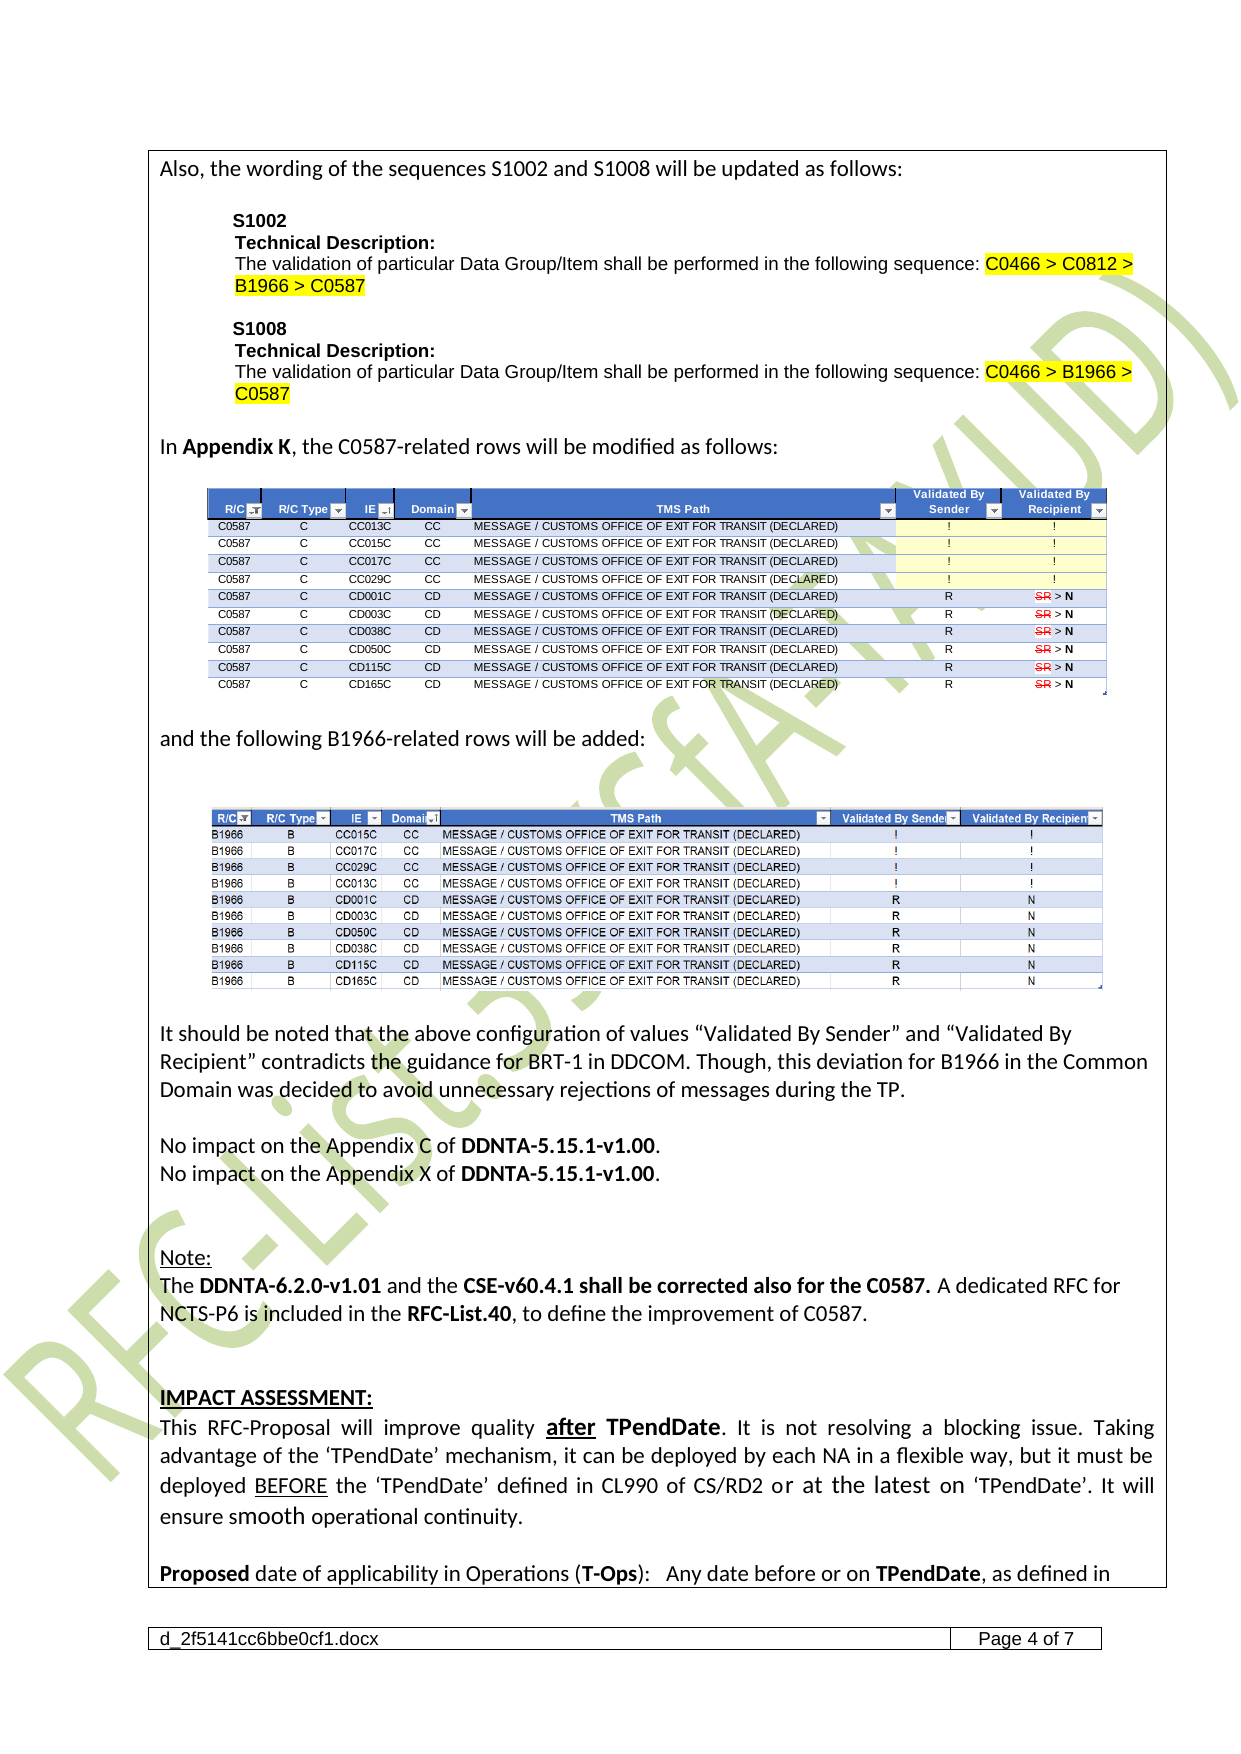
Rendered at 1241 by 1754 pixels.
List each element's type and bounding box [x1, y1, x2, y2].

picture [211, 807, 1103, 991]
table_header [149, 151, 1166, 1587]
